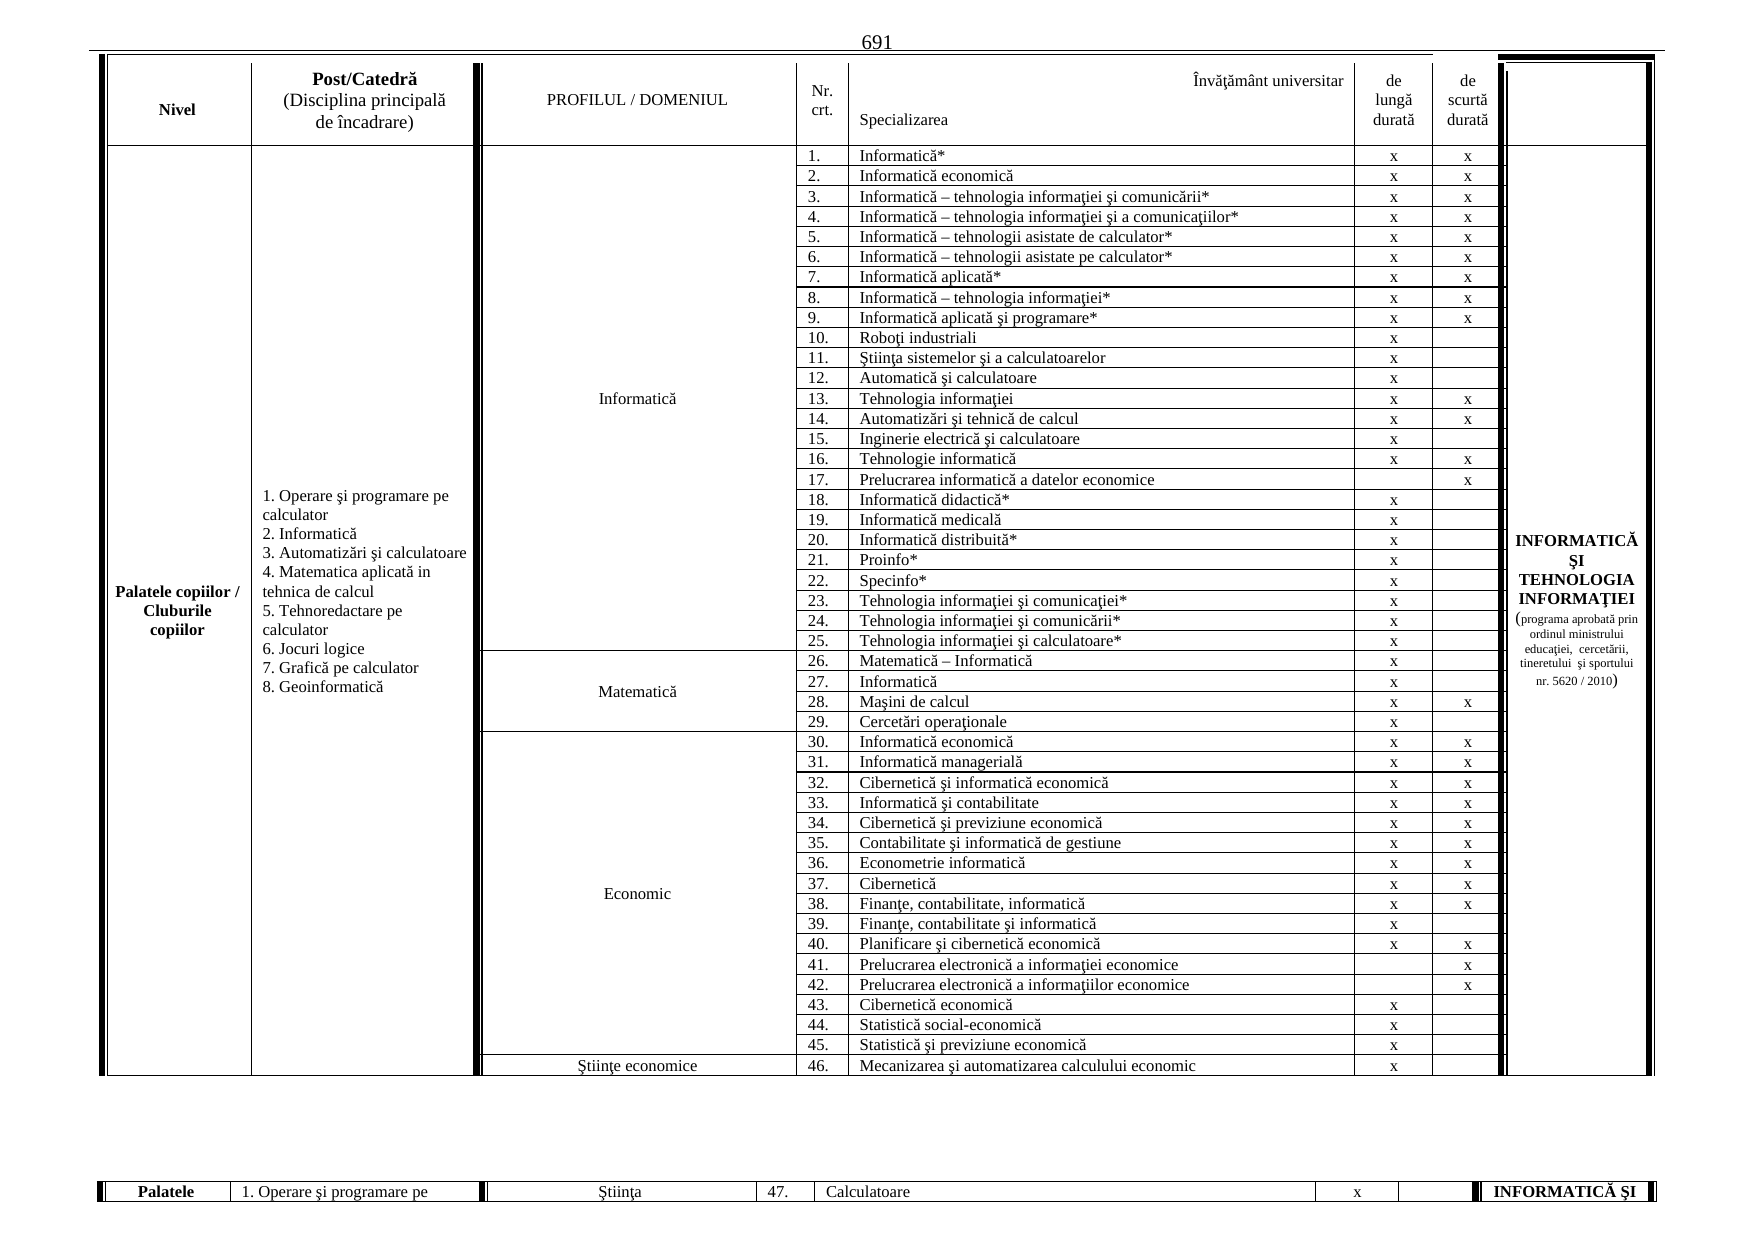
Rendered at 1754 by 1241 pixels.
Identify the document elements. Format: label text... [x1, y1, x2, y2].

table_cell Prelucrarea informatică a datelor economice [849, 469, 1354, 488]
table_cell Informatică [849, 671, 1354, 691]
table_cell x [1433, 409, 1498, 428]
table_cell [797, 469, 848, 488]
table_cell [797, 328, 848, 347]
table_cell x [1355, 146, 1432, 165]
table_cell Informatică – tehnologia informaţiei şi a comunicaţiilor* [849, 207, 1354, 226]
table_header Calculatoare [815, 1182, 1315, 1201]
table_cell Cibernetică economică [849, 995, 1354, 1014]
table_cell [797, 671, 848, 691]
table_cell x [1433, 853, 1498, 872]
table_cell x [1433, 752, 1498, 771]
table_cell [797, 651, 848, 670]
table_cell Proinfo* [849, 550, 1354, 569]
table_header x [1316, 1182, 1398, 1201]
table_cell x [1433, 934, 1498, 953]
table_cell [797, 166, 848, 185]
table_cell Mecanizarea şi automatizarea calculului economic [849, 1055, 1354, 1074]
table_cell [797, 752, 848, 771]
table_cell [797, 934, 848, 953]
table_cell Cibernetică şi informatică economică [849, 773, 1354, 792]
table_cell x [1355, 409, 1432, 428]
table_cell x [1355, 853, 1432, 872]
table_cell x [1355, 247, 1432, 266]
table_cell [797, 409, 848, 428]
table_cell 1. Operare şi programare pe calculator 2. Informatică 3. Automatizări şi calculatoare 4. Matematica aplicată in tehnica de calcul 5. Tehnoredactare pe calculator 6. Jocuri logice 7. Grafică pe calculator 8. Geoinformatică [252, 146, 473, 1074]
table_cell x [1355, 793, 1432, 812]
table_cell [1433, 712, 1498, 731]
table_cell [1433, 651, 1498, 670]
table_cell PROFILUL / DOMENIUL [478, 55, 796, 145]
table_cell [797, 570, 848, 589]
table_cell [797, 995, 848, 1014]
table_cell [797, 288, 848, 307]
table_cell Tehnologia informaţiei şi comunicării* [849, 611, 1354, 630]
table_cell x [1355, 1015, 1432, 1034]
table_cell Nivel [108, 55, 251, 145]
table_cell [797, 227, 848, 246]
table_cell x [1355, 570, 1432, 589]
table_cell [797, 874, 848, 893]
table_cell x [1355, 611, 1432, 630]
table_cell Post/Catedră (Disciplina principală de încadrare) [251, 55, 478, 145]
table_cell [1433, 995, 1498, 1014]
table_cell Informatică economică [849, 166, 1354, 185]
table_header [757, 1182, 814, 1201]
table_cell Prelucrarea electronică a informaţiilor economice [849, 975, 1354, 994]
table_cell x [1355, 692, 1432, 711]
table_cell x [1355, 874, 1432, 893]
table_cell [1433, 591, 1498, 610]
table_cell Informatică managerială [849, 752, 1354, 771]
table_cell x [1355, 813, 1432, 832]
table_cell x [1355, 712, 1432, 731]
table_cell Cibernetică [849, 874, 1354, 893]
table_cell Informatică – tehnologii asistate de calculator* [849, 227, 1354, 246]
table_cell Planificare şi cibernetică economică [849, 934, 1354, 953]
table_cell x [1433, 288, 1498, 307]
table_cell [1433, 368, 1498, 387]
table_cell x [1433, 469, 1498, 488]
table_cell x [1355, 530, 1432, 549]
table_cell Economic [483, 732, 796, 1054]
table_cell x [1355, 267, 1432, 286]
table_cell [797, 732, 848, 751]
table_cell de lungă durată [1355, 55, 1433, 145]
table_cell x [1355, 288, 1432, 307]
table_cell [797, 1035, 848, 1054]
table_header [1503, 60, 1650, 145]
table_cell x [1433, 773, 1498, 792]
table_cell Tehnologia informaţiei [849, 389, 1354, 408]
table_cell x [1355, 166, 1432, 185]
table_cell Informatică – tehnologia informaţiei şi comunicării* [849, 186, 1354, 206]
table_cell [797, 591, 848, 610]
table_cell [797, 954, 848, 973]
table_cell [797, 833, 848, 852]
table_cell x [1355, 449, 1432, 468]
table_cell [797, 793, 848, 812]
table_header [106, 1182, 230, 1201]
table_cell Maşini de calcul [849, 692, 1354, 711]
table_cell Nr. crt. [796, 55, 848, 145]
table_cell x [1355, 752, 1432, 771]
table_cell x [1355, 348, 1432, 367]
table_cell [797, 631, 848, 650]
table_cell x [1355, 651, 1432, 670]
table_cell Automatizări şi tehnică de calcul [849, 409, 1354, 428]
table_cell [1433, 611, 1498, 630]
table_cell [797, 490, 848, 509]
table_cell [797, 894, 848, 913]
table_cell Informatică – tehnologii asistate pe calculator* [849, 247, 1354, 266]
table_cell x [1433, 975, 1498, 994]
table_cell x [1355, 429, 1432, 448]
table_cell x [1355, 833, 1432, 852]
table_cell [1355, 954, 1432, 973]
table_cell Inginerie electrică şi calculatoare [849, 429, 1354, 448]
table_cell Matematică – Informatică [849, 651, 1354, 670]
table_cell x [1355, 328, 1432, 347]
table_cell Econometrie informatică [849, 853, 1354, 872]
table_cell x [1355, 1035, 1432, 1054]
table_cell [1433, 530, 1498, 549]
table_cell x [1433, 449, 1498, 468]
table_cell Tehnologia informaţiei şi calculatoare* [849, 631, 1354, 650]
table_cell Cercetări operaţionale [849, 712, 1354, 731]
table_cell [797, 247, 848, 266]
table_cell [797, 449, 848, 468]
table_cell [797, 146, 848, 165]
table_cell x [1433, 954, 1498, 973]
table_cell [797, 207, 848, 226]
table_cell Ştiinţa sistemelor şi a calculatoarelor [849, 348, 1354, 367]
table_cell Informatică didactică* [849, 490, 1354, 509]
table_cell Tehnologie informatică [849, 449, 1354, 468]
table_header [1482, 1182, 1648, 1201]
table_cell Palatele copiilor / Cluburile copiilor [108, 146, 251, 1074]
table_cell x [1355, 207, 1432, 226]
table_cell Finanţe, contabilitate, informatică [849, 894, 1354, 913]
table_cell [797, 1015, 848, 1034]
table_cell x [1433, 186, 1498, 206]
table_cell x [1433, 833, 1498, 852]
table_cell [797, 429, 848, 448]
table_cell x [1355, 510, 1432, 529]
table_cell x [1433, 692, 1498, 711]
table_cell Informatică distribuită* [849, 530, 1354, 549]
table_cell [1433, 1035, 1498, 1054]
table_cell [797, 813, 848, 832]
table_cell x [1355, 227, 1432, 246]
table_cell Ştiinţe economice [483, 1055, 796, 1074]
table_cell Prelucrarea electronică a informaţiei economice [849, 954, 1354, 973]
table_cell Informatică aplicată şi programare* [849, 308, 1354, 327]
table_cell x [1355, 773, 1432, 792]
table_cell [797, 550, 848, 569]
table_cell [797, 914, 848, 933]
table_cell [797, 186, 848, 206]
table_cell [1433, 429, 1498, 448]
table_cell [1433, 348, 1498, 367]
table_cell x [1355, 671, 1432, 691]
table_cell x [1355, 934, 1432, 953]
table_cell x [1355, 995, 1432, 1014]
table_cell [797, 530, 848, 549]
table_cell x [1433, 894, 1498, 913]
table_cell x [1355, 1055, 1432, 1074]
table_cell [1433, 328, 1498, 347]
table_cell [797, 975, 848, 994]
table_cell Statistică şi previziune economică [849, 1035, 1354, 1054]
table_cell [797, 510, 848, 529]
table_cell Informatică [483, 146, 796, 650]
table_cell x [1433, 227, 1498, 246]
table_cell x [1433, 389, 1498, 408]
table_cell x [1433, 813, 1498, 832]
table_cell x [1433, 247, 1498, 266]
table_cell [1433, 671, 1498, 691]
table_cell x [1433, 267, 1498, 286]
table_cell Învăţământ universitar Specializarea [848, 55, 1354, 145]
table_cell Informatică economică [849, 732, 1354, 751]
table_cell x [1355, 186, 1432, 206]
table_cell Informatică medicală [849, 510, 1354, 529]
table_cell x [1433, 308, 1498, 327]
table_cell x [1433, 874, 1498, 893]
table_cell [1433, 570, 1498, 589]
table_cell [797, 368, 848, 387]
table_cell Informatică şi contabilitate [849, 793, 1354, 812]
table_cell x [1355, 389, 1432, 408]
table_cell x [1355, 631, 1432, 650]
table_cell Contabilitate şi informatică de gestiune [849, 833, 1354, 852]
table_cell x [1433, 166, 1498, 185]
table_cell x [1433, 207, 1498, 226]
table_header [231, 1182, 479, 1201]
table_cell x [1355, 550, 1432, 569]
table_cell x [1355, 368, 1432, 387]
table_header [1399, 1182, 1472, 1201]
table_cell [797, 1055, 848, 1074]
table_cell x [1433, 732, 1498, 751]
table_cell Finanţe, contabilitate şi informatică [849, 914, 1354, 933]
table_cell [797, 712, 848, 731]
table_cell [797, 389, 848, 408]
table_cell x [1355, 732, 1432, 751]
table_cell Roboţi industriali [849, 328, 1354, 347]
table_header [488, 1182, 756, 1201]
table_cell [797, 308, 848, 327]
table_cell [1433, 490, 1498, 509]
table_cell x [1355, 308, 1432, 327]
table_cell Informatică – tehnologia informaţiei* [849, 288, 1354, 307]
table_cell x [1355, 490, 1432, 509]
table_cell INFORMATICĂ ŞI TEHNOLOGIA INFORMAŢIEI (programa aprobată prin ordinul ministrului educaţiei, cercetării, tineretului şi sportului nr. 5620 / 2010) [1508, 146, 1646, 1074]
table_cell de scurtă durată [1433, 54, 1503, 145]
table_cell x [1433, 146, 1498, 165]
table_cell [1433, 914, 1498, 933]
table_cell Matematică [483, 651, 796, 731]
table_cell [797, 348, 848, 367]
table_cell Automatică şi calculatoare [849, 368, 1354, 387]
table_cell Tehnologia informaţiei şi comunicaţiei* [849, 591, 1354, 610]
table_cell x [1355, 591, 1432, 610]
table_cell x [1433, 793, 1498, 812]
table_cell [797, 692, 848, 711]
table_cell x [1355, 894, 1432, 913]
table_cell Specinfo* [849, 570, 1354, 589]
table_cell [1433, 631, 1498, 650]
table_cell Informatică aplicată* [849, 267, 1354, 286]
table_cell [1433, 550, 1498, 569]
table_cell [1433, 1055, 1498, 1074]
table_cell Cibernetică şi previziune economică [849, 813, 1354, 832]
table_cell Statistică social-economică [849, 1015, 1354, 1034]
table_cell x [1355, 914, 1432, 933]
table_cell [1355, 469, 1432, 488]
table_cell [797, 853, 848, 872]
table_cell [797, 611, 848, 630]
table_cell [797, 773, 848, 792]
table_cell Informatică* [849, 146, 1354, 165]
table_cell [797, 267, 848, 286]
table_cell [1433, 510, 1498, 529]
table_cell [1355, 975, 1432, 994]
table_cell [1433, 1015, 1498, 1034]
